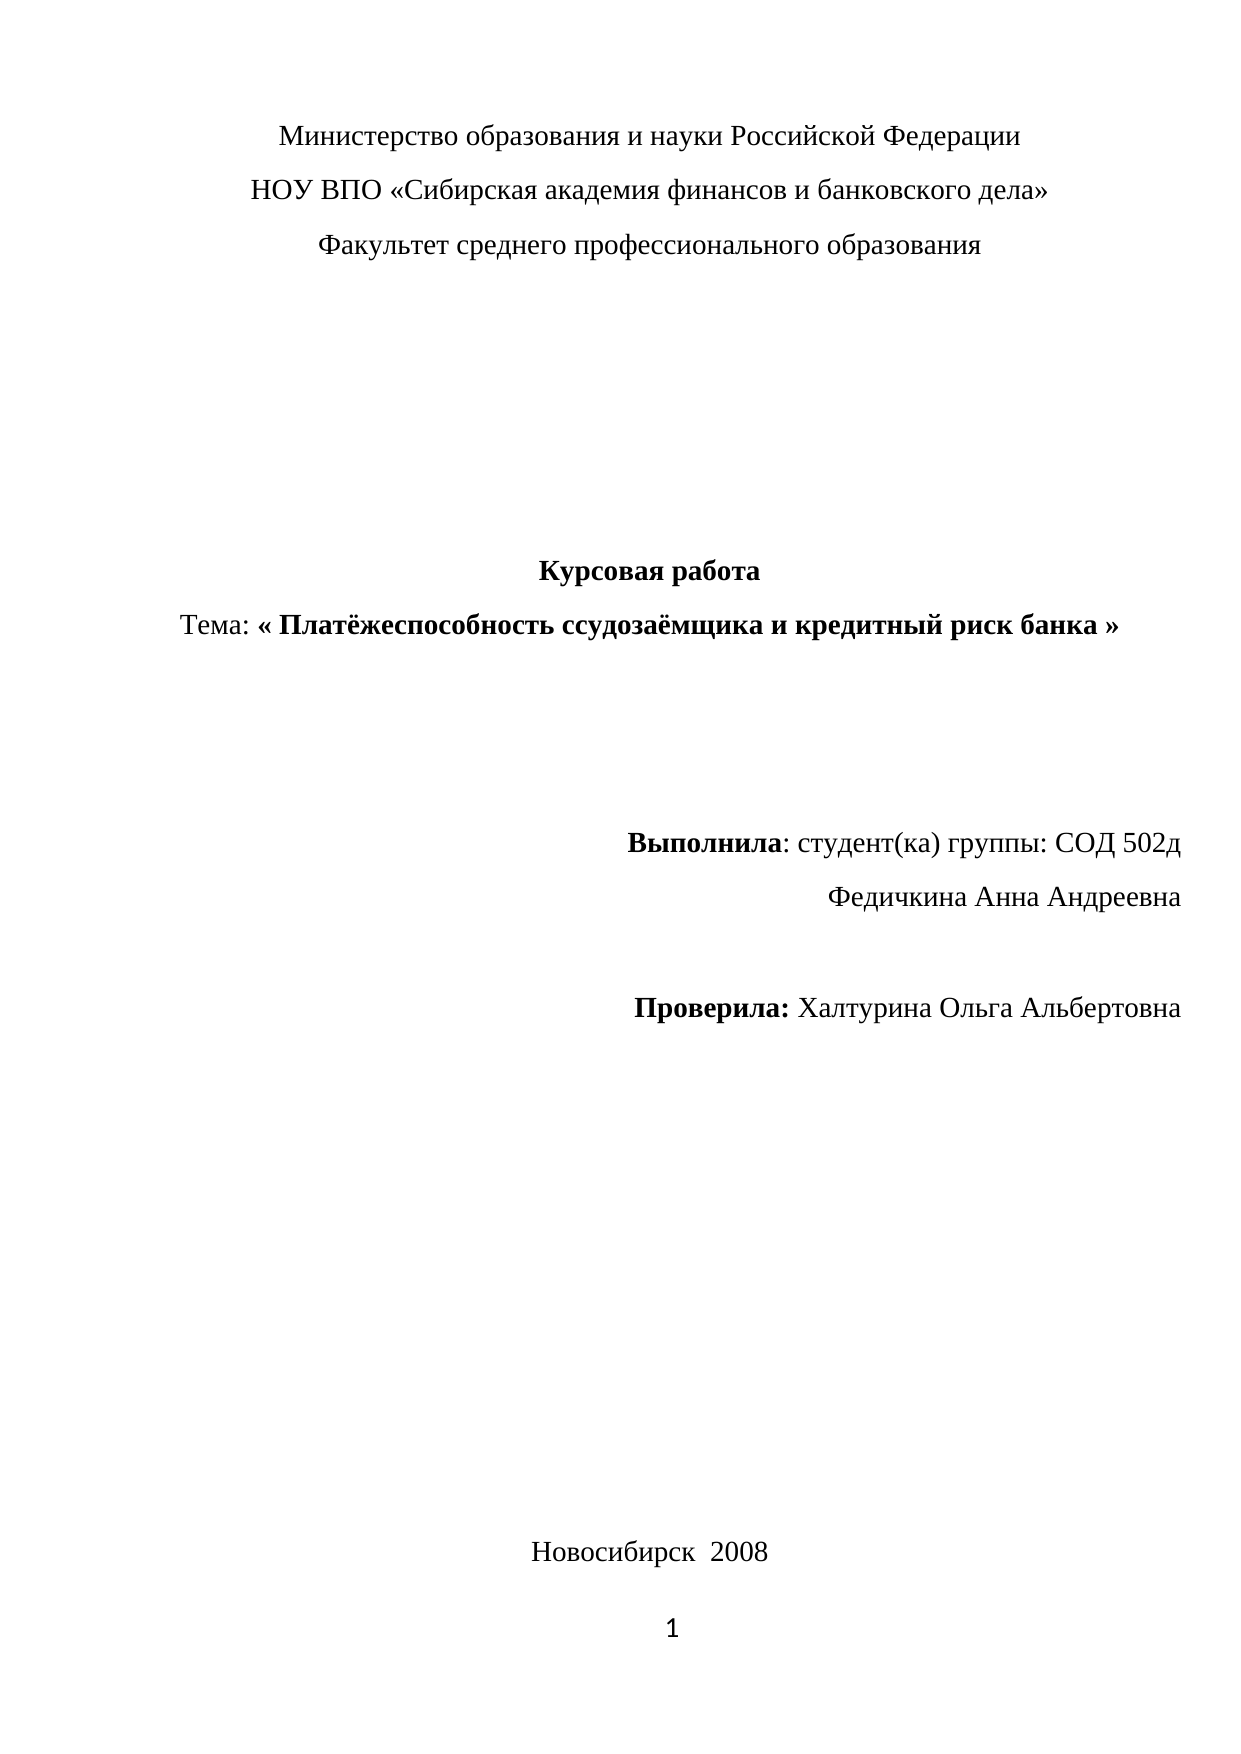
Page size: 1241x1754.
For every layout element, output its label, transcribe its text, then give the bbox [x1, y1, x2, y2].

text Выполнила: студент(ка) группы: СОД 502д [118, 825, 1181, 858]
text Тема: « Платёжеспособность ссудозаёмщика и кредитный риск банка » [118, 607, 1181, 641]
text НОУ ВПО «Сибирская академия финансов и банковского дела» [118, 172, 1181, 206]
text Министерство образования и науки Российской Федерации [118, 118, 1181, 152]
text Курсовая работа [118, 553, 1181, 587]
text Факультет среднего профессионального образования [118, 227, 1181, 260]
text Федичкина Анна Андреевна [118, 879, 1181, 913]
text Новосибирск 2008 [118, 1534, 1181, 1567]
text Проверила: Халтурина Ольга Альбертовна [118, 990, 1181, 1024]
